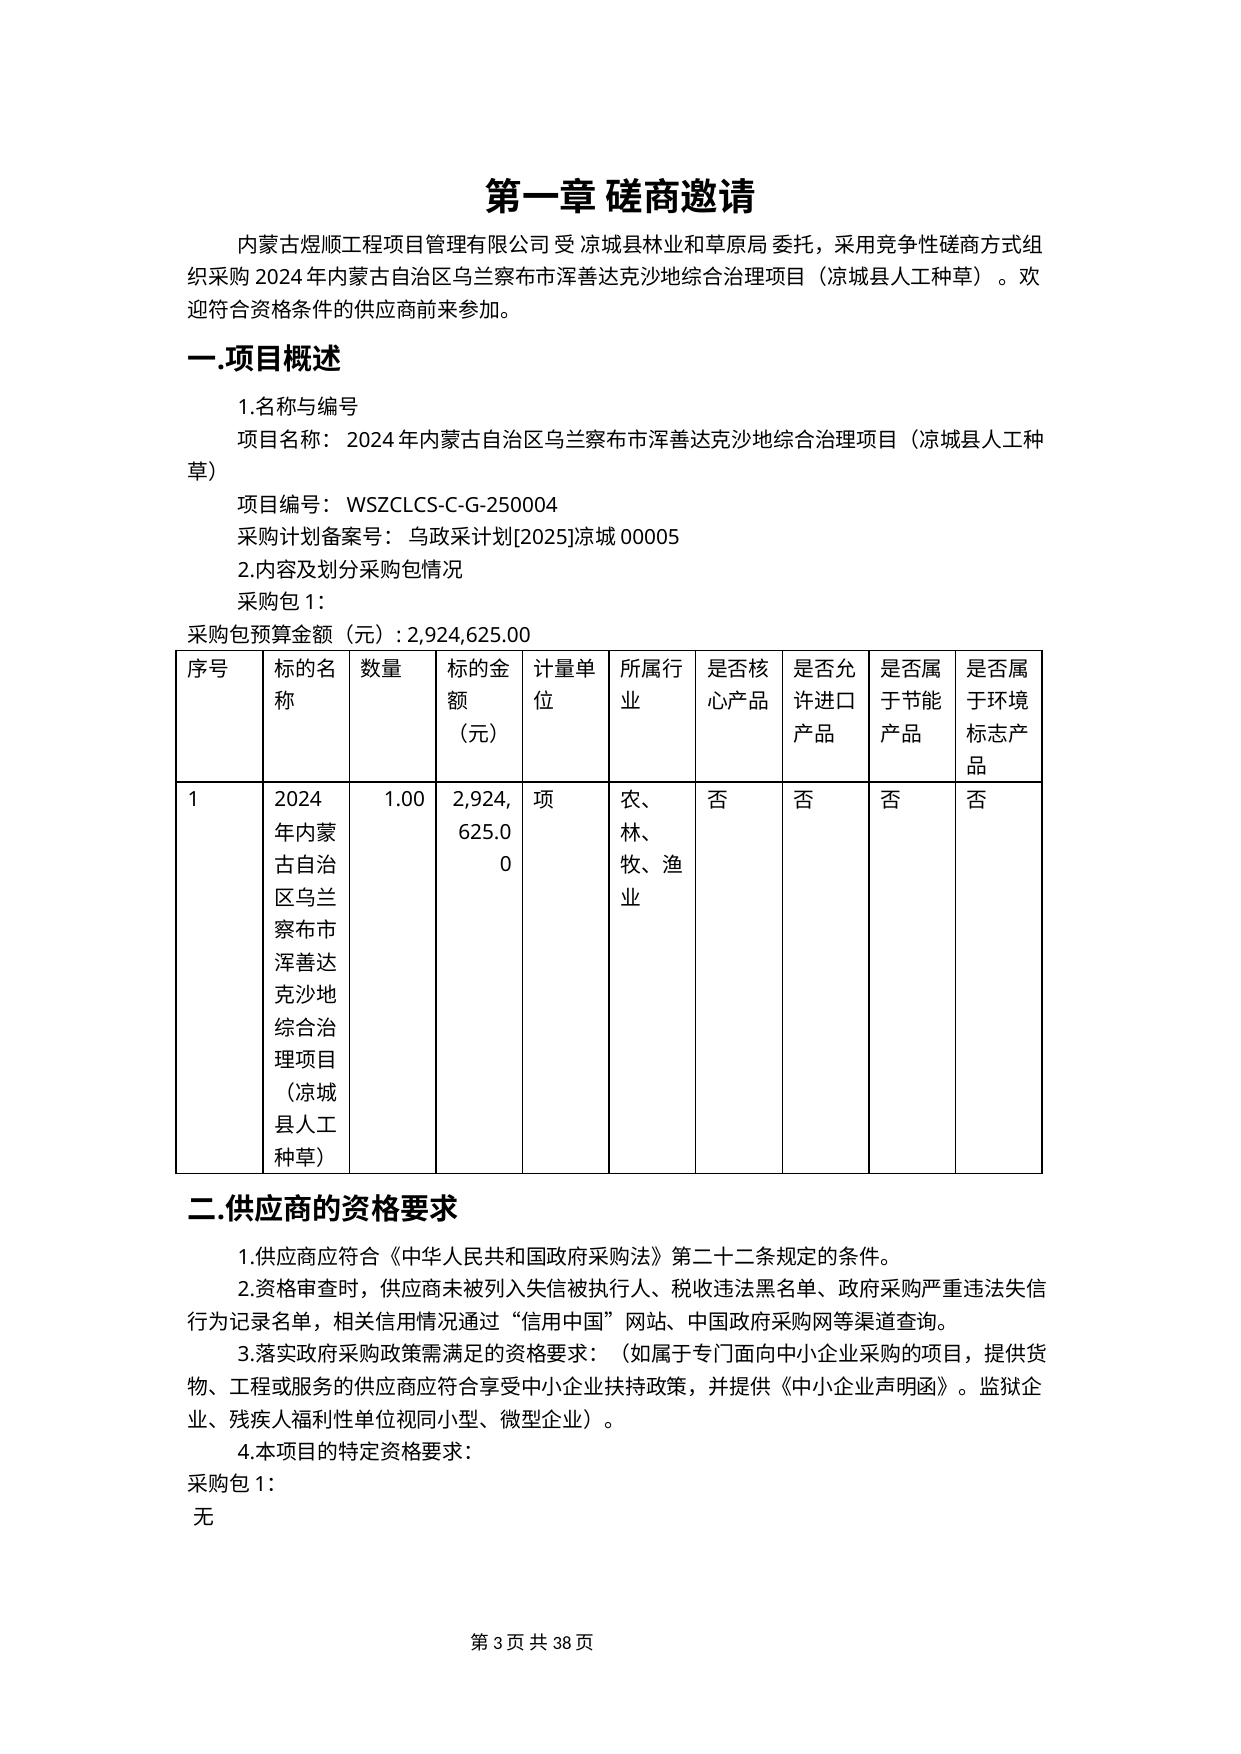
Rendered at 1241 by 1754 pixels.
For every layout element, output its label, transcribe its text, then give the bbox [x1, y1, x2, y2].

text 采购包预算金额（元）: 2,924,625.00 [187, 617, 1053, 649]
text 一.项目概述 [187, 324, 1053, 389]
table_header 是否属于节能产品 [870, 651, 955, 781]
text 3.落实政府采购政策需满足的资格要求：（如属于专门面向中小企业采购的项目，提供货物、工程或服务的供应商应符合享受中小企业扶持政策，并提供《中小企业声明函》。监狱企业、残疾人福利性单位视同小型、微型企业）。 [187, 1337, 1053, 1434]
text 采购包1： [187, 1467, 1053, 1499]
table_cell 1.00 [350, 783, 435, 1173]
table_header 所属行业 [610, 651, 695, 781]
table_cell 2024年内蒙古自治区乌兰察布市浑善达克沙地综合治理项目（凉城县人工种草） [264, 783, 349, 1173]
table_header 是否核心产品 [696, 651, 782, 781]
table_cell 1 [177, 783, 262, 1173]
table_cell 农、林、牧、渔业 [610, 783, 695, 1173]
table_header 是否属于环境标志产品 [956, 651, 1041, 781]
text 采购计划备案号： 乌政采计划[2025]凉城00005 [187, 519, 1053, 552]
table_header 是否允许进口产品 [783, 651, 868, 781]
table_header 标的名称 [264, 651, 349, 781]
text 无 [187, 1499, 1053, 1532]
table_header 标的金额 （元） [437, 651, 522, 781]
text 2.资格审查时，供应商未被列入失信被执行人、税收违法黑名单、政府采购严重违法失信行为记录名单，相关信用情况通过“信用中国”网站、中国政府采购网等渠道查询。 [187, 1272, 1053, 1337]
text 1.供应商应符合《中华人民共和国政府采购法》第二十二条规定的条件。 [187, 1239, 1053, 1272]
table_header 计量单位 [523, 651, 608, 781]
table_header 序号 [177, 651, 262, 781]
text 第一章 磋商邀请 [187, 162, 1053, 227]
table_cell 否 [783, 783, 868, 1173]
text 4.本项目的特定资格要求： [187, 1434, 1053, 1467]
table_cell 项 [523, 783, 608, 1173]
table_header 数量 [350, 651, 435, 781]
text 二.供应商的资格要求 [187, 1174, 1053, 1239]
text 采购包1： [187, 584, 1053, 617]
text 项目编号： WSZCLCS-C-G-250004 [187, 487, 1053, 519]
table_cell 否 [870, 783, 955, 1173]
table_cell 否 [956, 783, 1041, 1173]
text 内蒙古煜顺工程项目管理有限公司 受 凉城县林业和草原局 委托，采用竞争性磋商方式组织采购 2024年内蒙古自治区乌兰察布市浑善达克沙地综合治理项目（凉城县人工种草） 。欢迎符合资格条件的供应商前来参加。 [187, 227, 1053, 324]
text 1.名称与编号 [187, 389, 1053, 422]
text 项目名称： 2024年内蒙古自治区乌兰察布市浑善达克沙地综合治理项目（凉城县人工种草） [187, 422, 1053, 487]
table_cell 否 [696, 783, 782, 1173]
text 2.内容及划分采购包情况 [187, 552, 1053, 584]
table_cell 2,924,625.00 [437, 783, 522, 1173]
